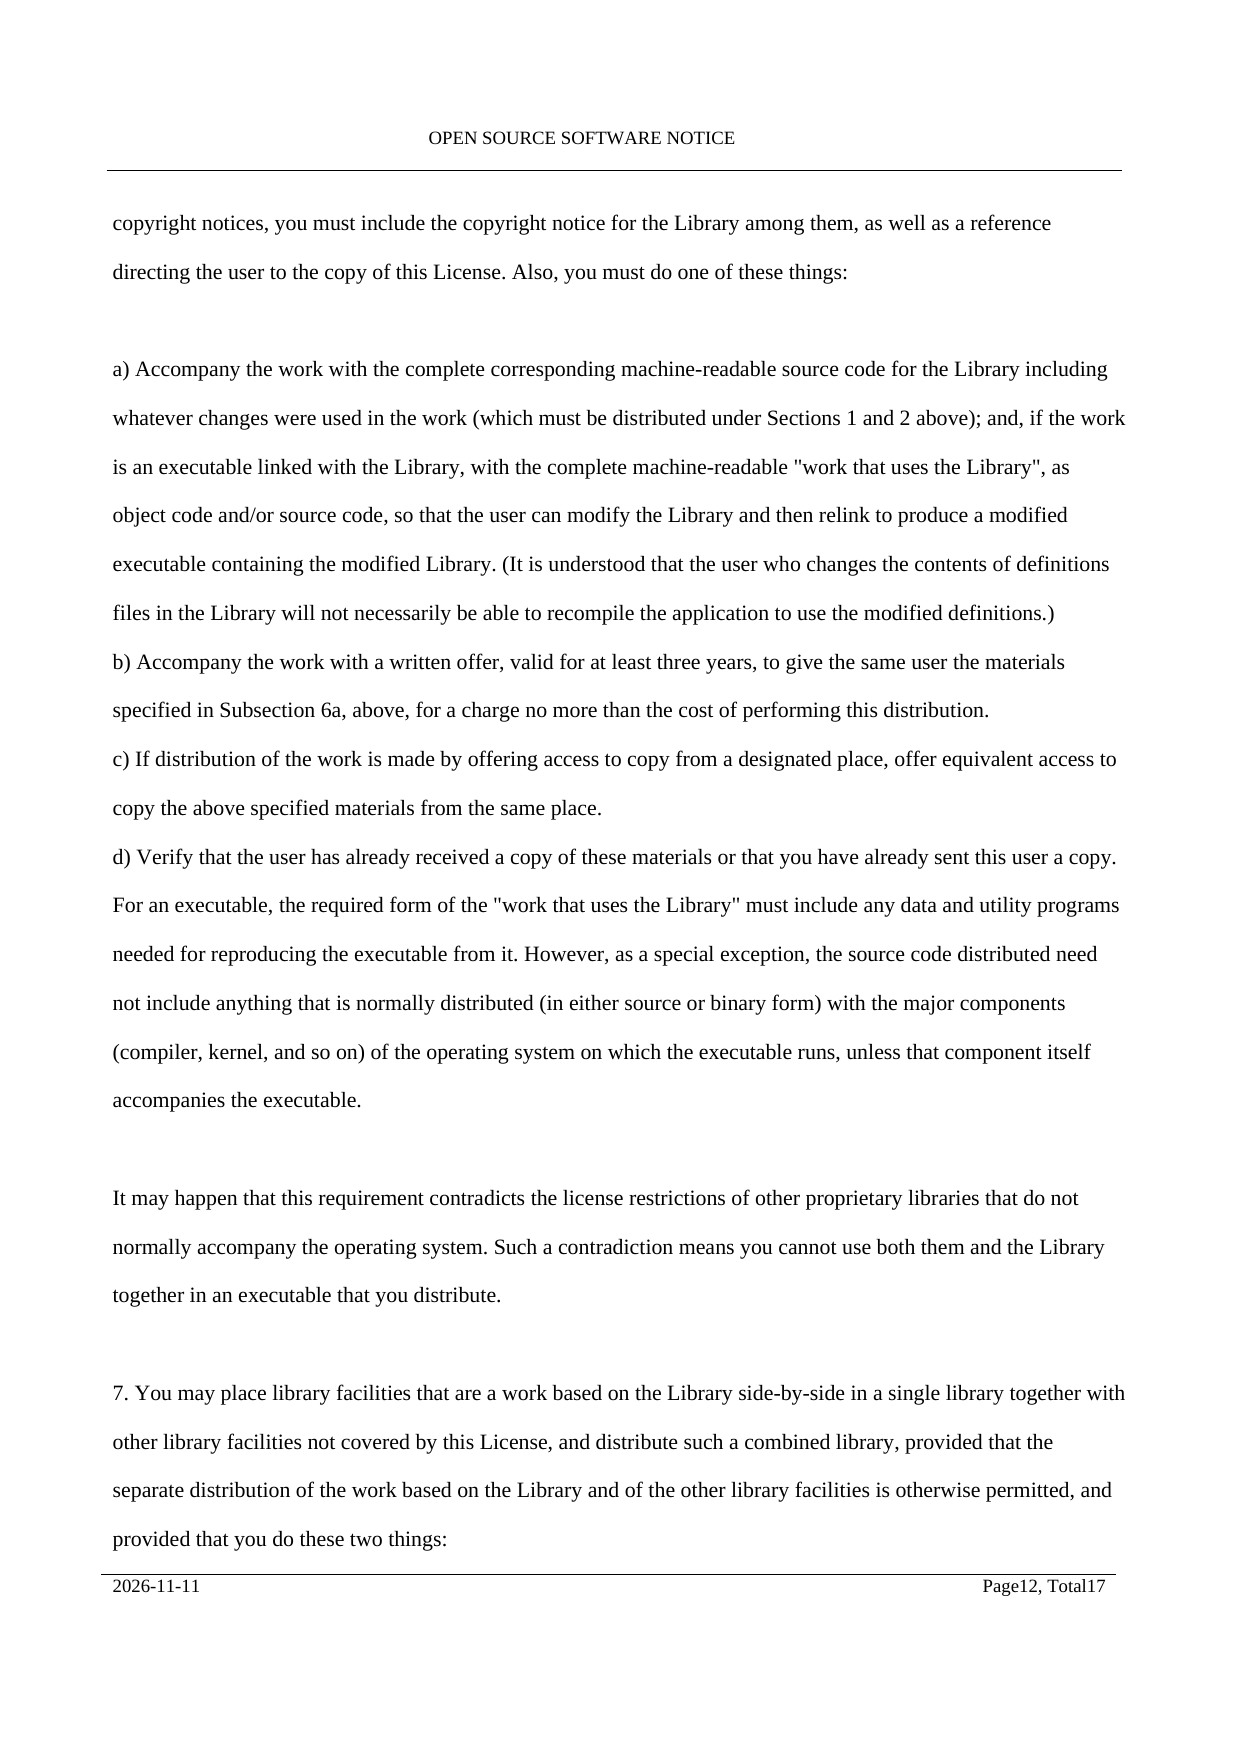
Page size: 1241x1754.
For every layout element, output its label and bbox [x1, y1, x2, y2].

text [112, 206, 1128, 1555]
